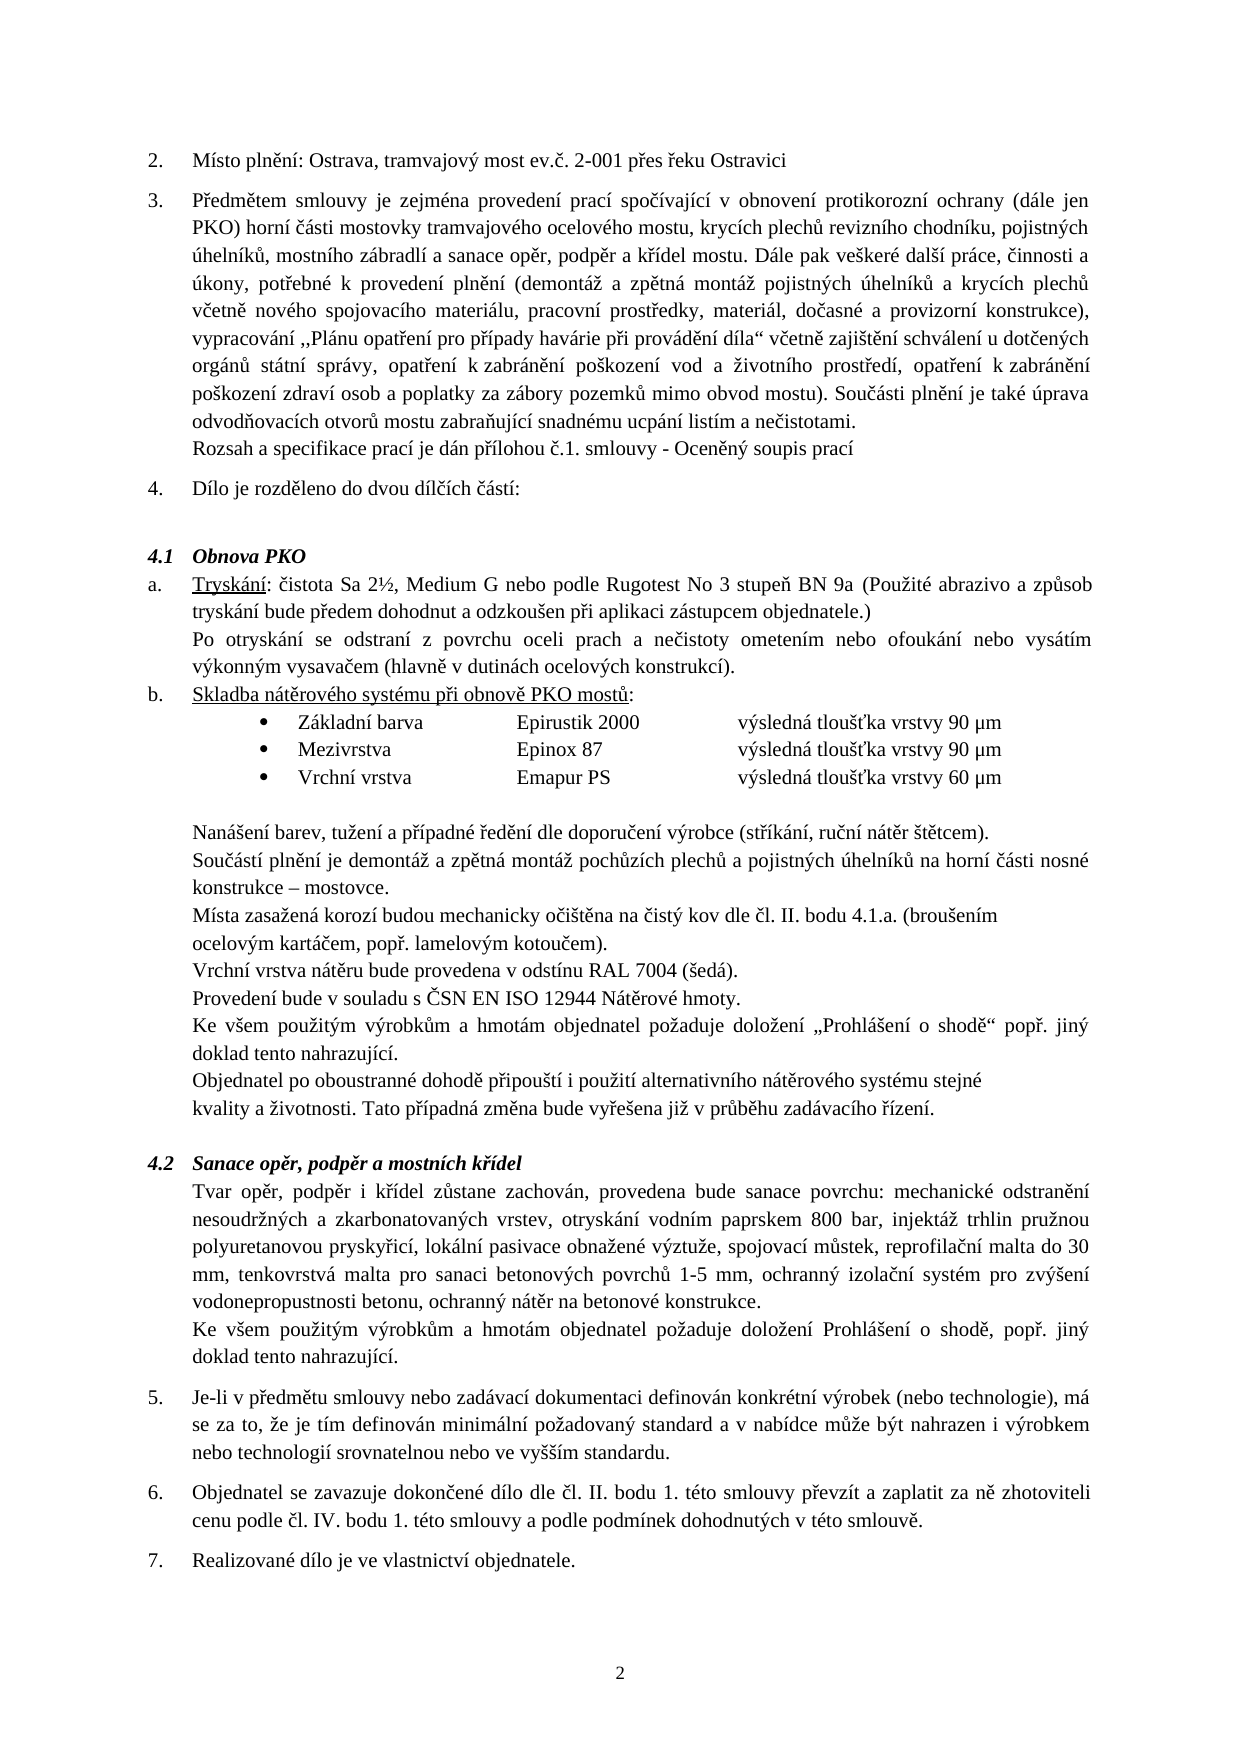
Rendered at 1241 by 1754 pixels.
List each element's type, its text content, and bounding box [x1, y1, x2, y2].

text Rozsah a specifikace prací je dán přílohou č.1. smlouvy - Oceněný soupis prací [192, 436, 1091, 460]
list Předmětem smlouvy je zejména provedení prací spočívající v obnovení protikorozní ochrany (dále jen PKO) horní části mostovky tramvajového ocelového mostu, krycích plechů revizního chodníku, pojistných úhelníků, mostního zábradlí a sanace opěr, podpěr a křídel mostu. Dále pak veškeré další práce, činnosti a úkony, potřebné k provedení plnění (demontáž a zpětná montáž pojistných úhelníků a krycích plechů včetně nového spojovacího materiálu, pracovní prostředky, materiál, dočasné a provizorní konstrukce), vypracování ,,Plánu opatření pro případy havárie při provádění díla“ včetně zajištění schválení u dotčených orgánů státní správy, opatření k zabránění poškození vod a životního prostředí, opatření k zabránění poškození zdraví osob a poplatky za zábory pozemků mimo obvod mostu). Součásti plnění je také úprava odvodňovacích otvorů mostu zabraňující snadnému ucpání listím a nečistotami. [148, 188, 1090, 433]
text 4.1 Obnova PKO [148, 544, 1091, 568]
text Místa zasažená korozí budou mechanicky očištěna na čistý kov dle čl. II. bodu 4.1.a. (broušením [192, 903, 1091, 927]
list Mezivrstva Epinox 87 výsledná tloušťka vrstvy 90 μm [260, 737, 1093, 761]
list Skladba nátěrového systému při obnově PKO mostů: [148, 682, 1093, 706]
list Základní barva Epirustik 2000 výsledná tloušťka vrstvy 90 μm [260, 709, 1093, 734]
text Ke všem použitým výrobkům a hmotám objednatel požaduje doložení Prohlášení o shodě, popř. jiný doklad tento nahrazující. [148, 1317, 1091, 1368]
text Ke všem použitým výrobkům a hmotám objednatel požaduje doložení „Prohlášení o shodě“ popř. jiný doklad tento nahrazující. [192, 1013, 1091, 1065]
text Tvar opěr, podpěr i křídel zůstane zachován, provedena bude sanace povrchu: mechanické odstranění nesoudržných a zkarbonatovaných vrstev, otryskání vodním paprskem 800 bar, injektáž trhlin pružnou polyuretanovou pryskyřicí, lokální pasivace obnažené výztuže, spojovací můstek, reprofilační malta do 30 mm, tenkovrstvá malta pro sanaci betonových povrchů 1-5 mm, ochranný izolační systém pro zvýšení vodonepropustnosti betonu, ochranný nátěr na betonové konstrukce. [192, 1179, 1091, 1313]
list Sanace opěr, podpěr a mostních křídel [148, 1151, 1091, 1175]
list Místo plnění: Ostrava, tramvajový most ev.č. 2-001 přes řeku Ostravici [148, 148, 1091, 172]
text Provedení bude v souladu s ČSN EN ISO 12944 Nátěrové hmoty. [192, 986, 1091, 1010]
text ocelovým kartáčem, popř. lamelovým kotoučem). [192, 930, 1091, 954]
text Nanášení barev, tužení a případné ředění dle doporučení výrobce (stříkání, ruční nátěr štětcem). [192, 820, 1091, 844]
list Tryskání: čistota Sa 2½, Medium G nebo podle Rugotest No 3 stupeň BN 9a (Použité abrazivo a způsob tryskání bude předem dohodnut a odzkoušen při aplikaci zástupcem objednatele.) [148, 572, 1093, 623]
list Po otryskání se odstraní z povrchu oceli prach a nečistoty ometením nebo ofoukání nebo vysátím výkonným vysavačem (hlavně v dutinách ocelových konstrukcí). [192, 627, 1093, 678]
list Vrchní vrstva Emapur PS výsledná tloušťka vrstvy 60 μm [260, 765, 1093, 789]
list Objednatel se zavazuje dokončené dílo dle čl. II. bodu 1. této smlouvy převzít a zaplatit za ně zhotoviteli cenu podle čl. IV. bodu 1. této smlouvy a podle podmínek dohodnutých v této smlouvě. [148, 1480, 1093, 1532]
text kvality a životnosti. Tato případná změna bude vyřešena již v průběhu zadávacího řízení. [192, 1096, 1091, 1120]
text Objednatel po oboustranné dohodě připouští i použití alternativního nátěrového systému stejné [192, 1068, 1091, 1092]
list Dílo je rozděleno do dvou dílčích částí: [148, 476, 1090, 500]
list Je-li v předmětu smlouvy nebo zadávací dokumentaci definován konkrétní výrobek (nebo technologie), má se za to, že je tím definován minimální požadovaný standard a v nabídce může být nahrazen i výrobkem nebo technologií srovnatelnou nebo ve vyšším standardu. [148, 1384, 1090, 1464]
text Vrchní vrstva nátěru bude provedena v odstínu RAL 7004 (šedá). [192, 958, 1091, 982]
text Součástí plnění je demontáž a zpětná montáž pochůzích plechů a pojistných úhelníků na horní části nosné konstrukce – mostovce. [192, 848, 1091, 899]
list Realizované dílo je ve vlastnictví objednatele. [148, 1548, 1093, 1572]
